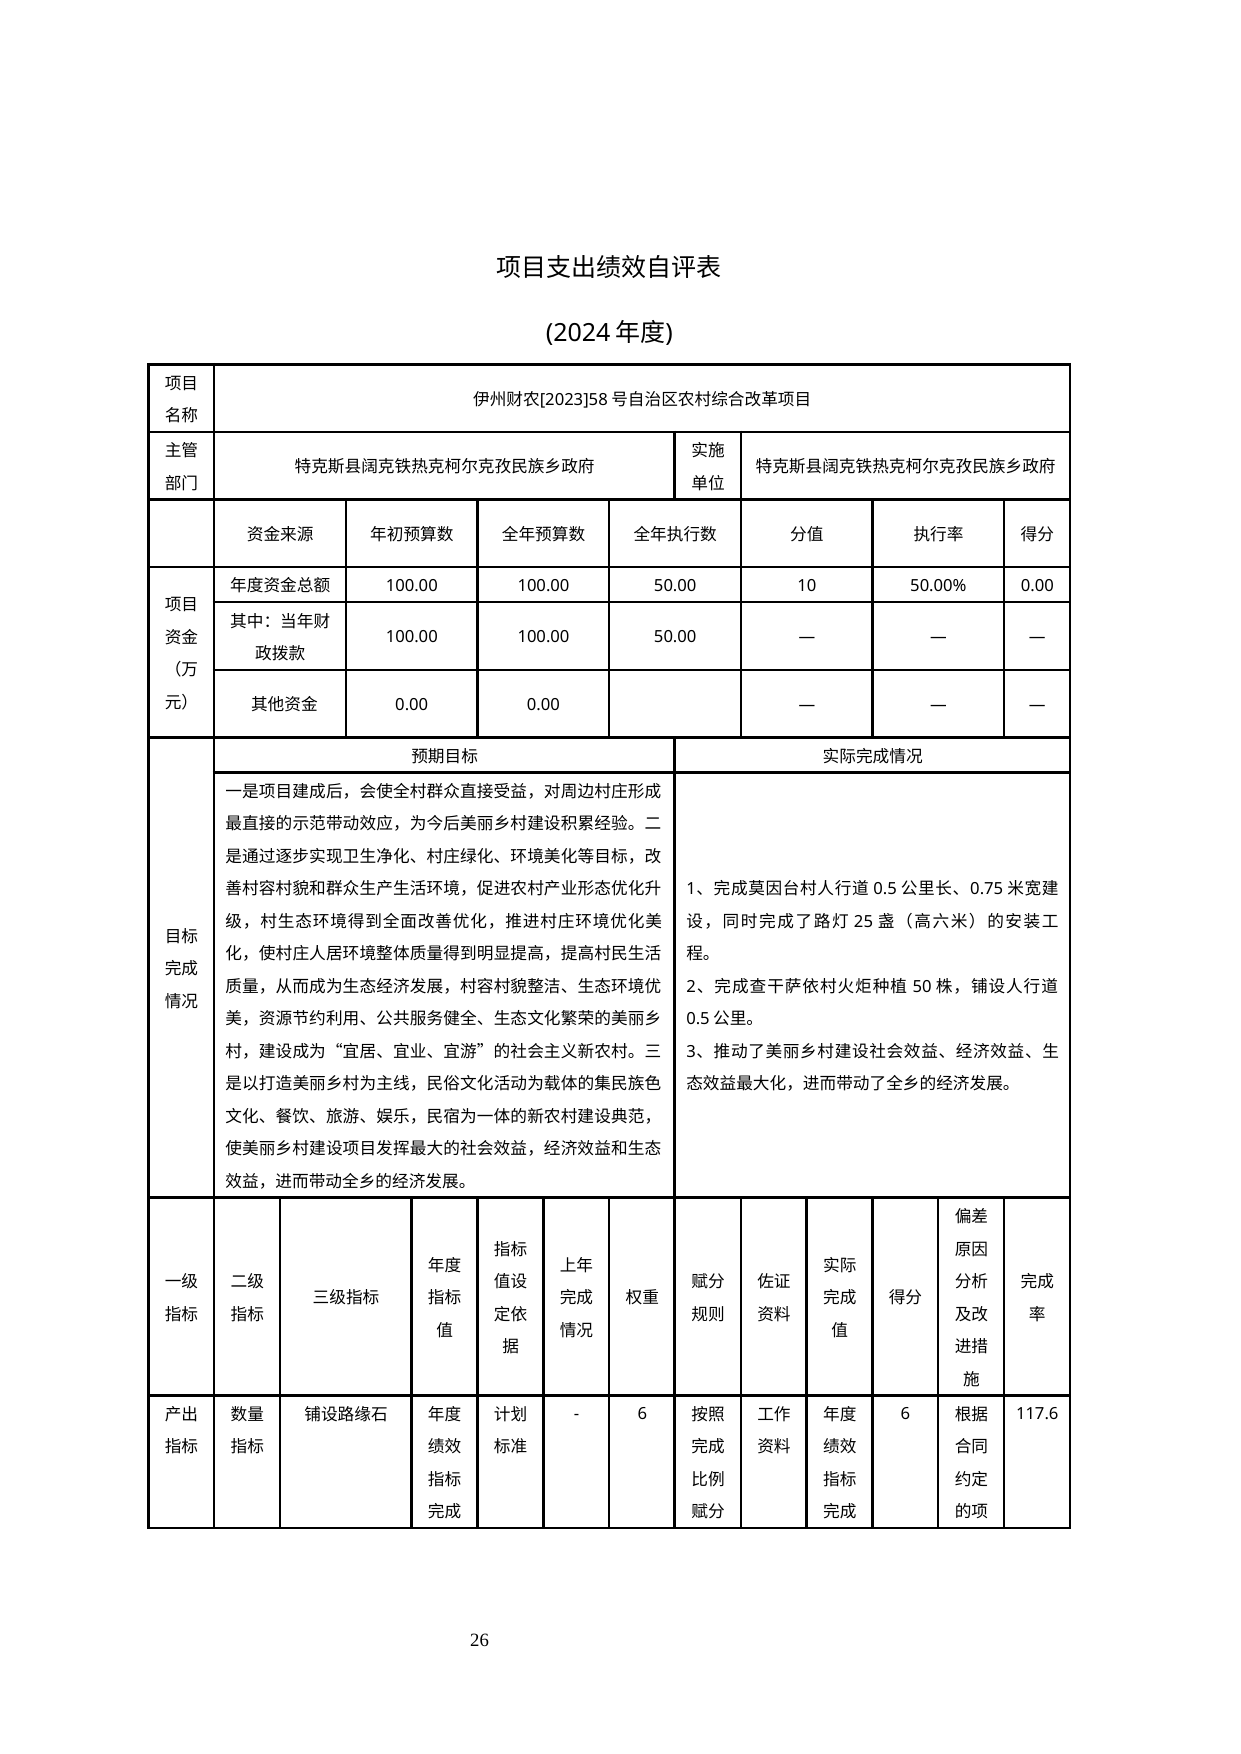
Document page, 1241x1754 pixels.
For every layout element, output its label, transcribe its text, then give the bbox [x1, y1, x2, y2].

table_cell 100.00 [479, 603, 608, 668]
table_cell 0.00 [347, 671, 476, 736]
table_cell 按照完成比例赋分 [676, 1397, 740, 1526]
table_cell 执行率 [874, 501, 1003, 566]
table_cell 项目资金 （万元） [150, 568, 213, 736]
table_cell 实际完成情况 [676, 739, 1069, 771]
table_cell 数量指标 [215, 1397, 279, 1526]
table_cell — [874, 671, 1003, 736]
table_cell 预期目标 [215, 739, 673, 771]
table_cell 计划标准 [479, 1397, 542, 1526]
table_cell 50.00 [610, 568, 740, 601]
table_cell 117.6 [1005, 1397, 1069, 1526]
table_cell 权重 [610, 1199, 673, 1394]
table_cell 6 [874, 1397, 937, 1526]
table_cell [610, 671, 740, 736]
table_cell 实际完成值 [808, 1199, 871, 1394]
table_cell 100.00 [347, 603, 476, 668]
table_cell [150, 501, 213, 566]
table_cell 一是项目建成后，会使全村群众直接受益，对周边村庄形成最直接的示范带动效应，为今后美丽乡村建设积累经验。二是通过逐步实现卫生净化、村庄绿化、环境美化等目标，改善村容村貌和群众生产生活环境，促进农村产业形态优化升级，村生态环境得到全面改善优化，推进村庄环境优化美化，使村庄人居环境整体质量得到明显提高，提高村民生活质量，从而成为生态经济发展，村容村貌整洁、生态环境优美，资源节约利用、公共服务健全、生态文化繁荣的美丽乡村，建设成为“宜居、宜业、宜游”的社会主义新农村。三是以打造美丽乡村为主线，民俗文化活动为载体的集民族色文化、餐饮、旅游、娱乐，民宿为一体的新农村建设典范，使美丽乡村建设项目发挥最大的社会效益，经济效益和生态效益，进而带动全乡的经济发展。 [215, 774, 673, 1196]
table_cell 年度资金总额 [215, 568, 345, 601]
table_cell 其他资金 [215, 671, 345, 736]
table_cell 一级指标 [150, 1199, 213, 1394]
table_cell 项目名称 [150, 366, 213, 431]
table_cell - [545, 1397, 608, 1526]
table_cell 资金来源 [215, 501, 345, 566]
table_cell 0.00 [479, 671, 608, 736]
table_cell — [1005, 603, 1069, 668]
table_cell 50.00 [610, 603, 740, 668]
table_cell 年初预算数 [347, 501, 476, 566]
table_cell 6 [610, 1397, 673, 1526]
table_cell 50.00% [874, 568, 1003, 601]
table_cell 目标完成情况 [150, 739, 213, 1196]
table_cell 实施单位 [676, 433, 740, 498]
table_cell 分值 [742, 501, 871, 566]
table_cell 0.00 [1005, 568, 1069, 601]
table_cell 其中：当年财政拨款 [215, 603, 345, 668]
table_cell 特克斯县阔克铁热克柯尔克孜民族乡政府 [742, 433, 1069, 498]
table_cell 二级指标 [215, 1199, 279, 1394]
table_cell — [742, 603, 871, 668]
table_header 项目支出绩效自评表 [148, 233, 1070, 298]
table_cell 全年执行数 [610, 501, 740, 566]
table_cell 伊州财农[2023]58号自治区农村综合改革项目 [215, 366, 1069, 431]
table_cell 完成率 [1005, 1199, 1069, 1394]
table_cell 100.00 [479, 568, 608, 601]
table_cell — [874, 603, 1003, 668]
table_cell 赋分规则 [676, 1199, 740, 1394]
table_cell 1、完成莫因台村人行道0.5公里长、0.75米宽建设，同时完成了路灯25盏（高六米）的安装工程。 2、完成查干萨依村火炬种植50株，铺设人行道0.5公里。 3、推动了美丽乡村建设社会效益、经济效益、生态效益最大化，进而带动了全乡的经济发展。 [676, 774, 1069, 1196]
table_cell 100.00 [347, 568, 476, 601]
table_cell 产出指标 [150, 1397, 213, 1526]
table_cell 得分 [1005, 501, 1069, 566]
table_cell 特克斯县阔克铁热克柯尔克孜民族乡政府 [215, 433, 673, 498]
table_cell 10 [742, 568, 871, 601]
table_cell 主管部门 [150, 433, 213, 498]
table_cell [939, 1397, 1003, 1526]
table_cell 得分 [874, 1199, 937, 1394]
table_cell 工作资料 [742, 1397, 805, 1526]
table_cell 偏差原因分析及改进措施 [939, 1199, 1003, 1394]
table_cell 全年预算数 [479, 501, 608, 566]
table_cell (2024年度) [148, 298, 1070, 363]
table_cell 年度指标值 [413, 1199, 476, 1394]
table_cell 上年完成情况 [545, 1199, 608, 1394]
table_cell 年度绩效指标完成情况 [413, 1397, 476, 1526]
table_cell 年度绩效指标完成情况 [808, 1397, 871, 1526]
table_cell 铺设路缘石 [281, 1397, 410, 1526]
table_cell 三级指标 [281, 1199, 410, 1394]
table_cell 佐证资料 [742, 1199, 805, 1394]
table_cell — [742, 671, 871, 736]
table_cell — [1005, 671, 1069, 736]
table_cell 指标值设定依据 [479, 1199, 542, 1394]
